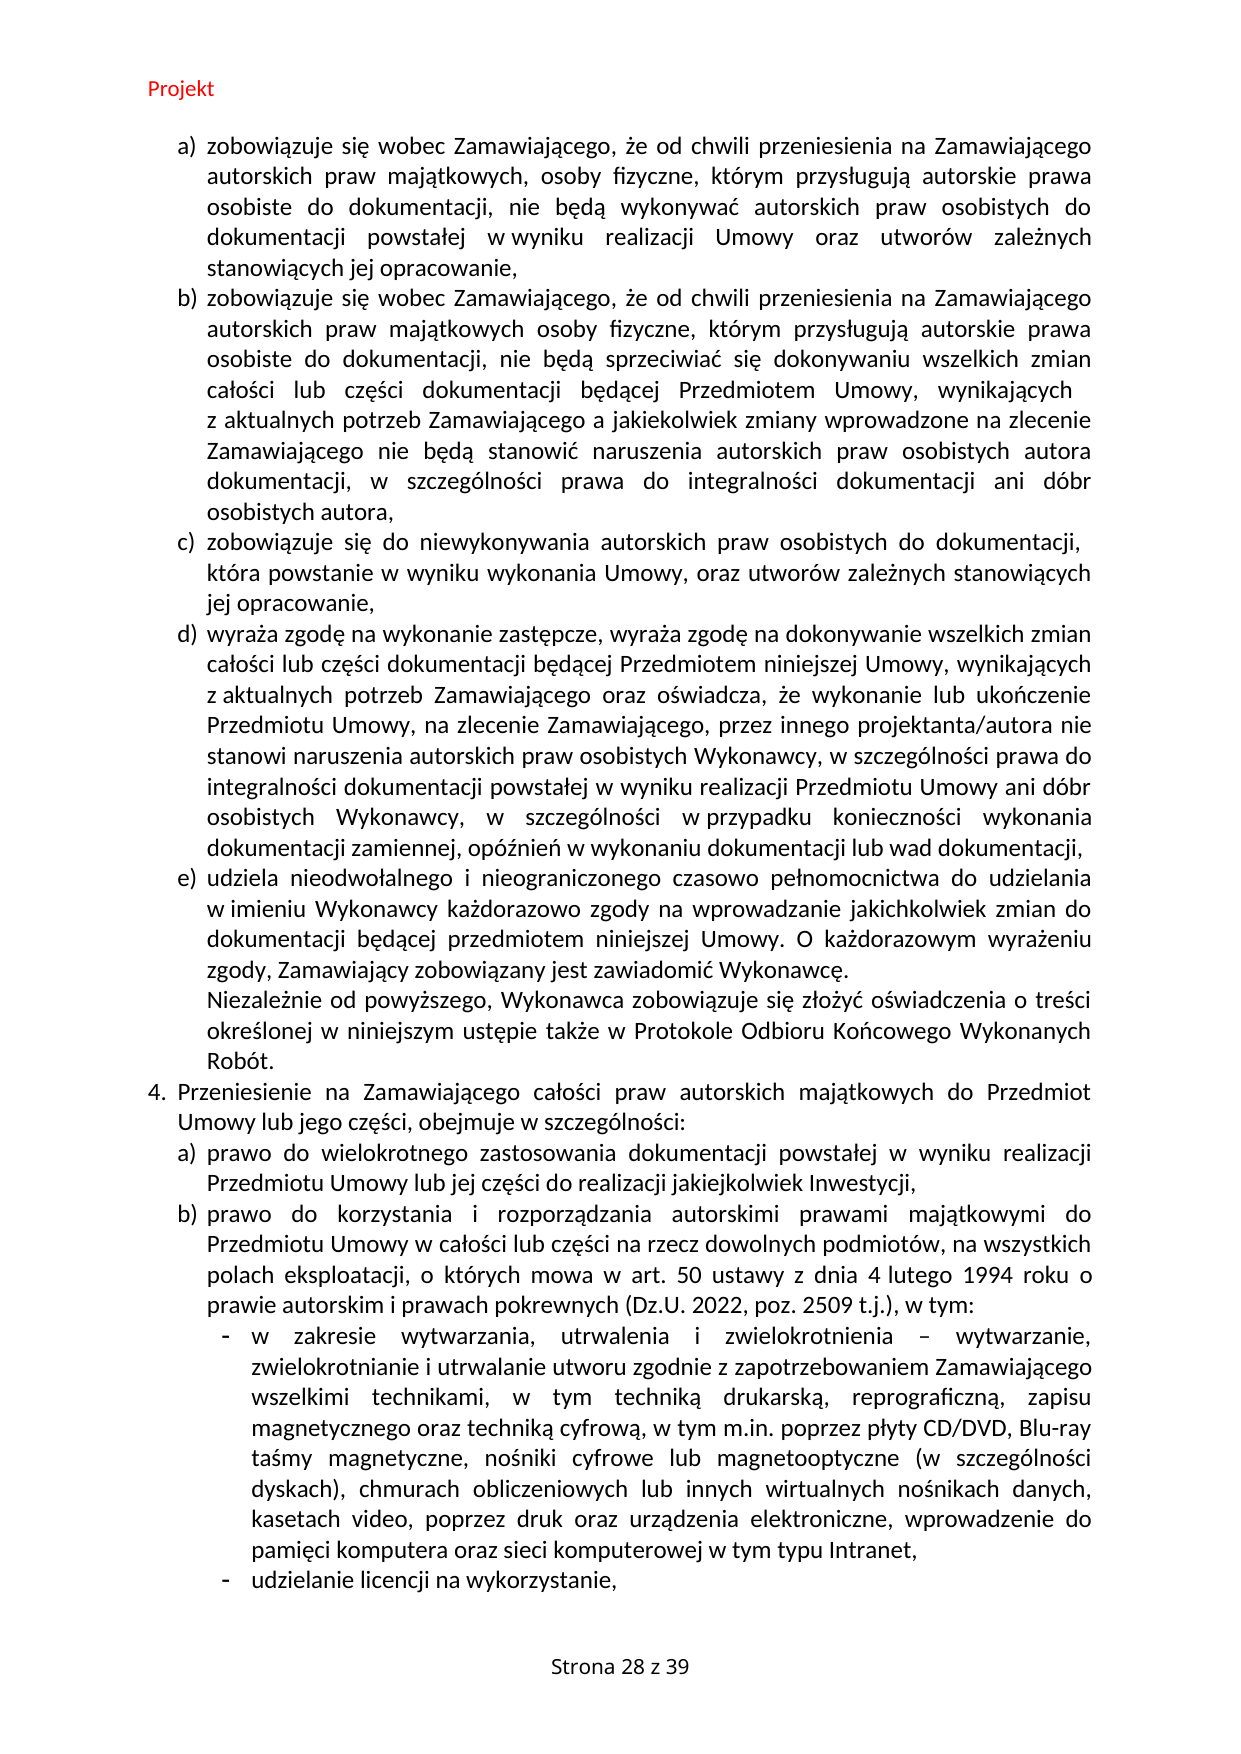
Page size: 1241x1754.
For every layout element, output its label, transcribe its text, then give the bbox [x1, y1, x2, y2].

list zobowiązuje się do niewykonywania autorskich praw osobistych do dokumentacji, która powstanie w wyniku wykonania Umowy, oraz utworów zależnych stanowiących jej opracowanie, [177, 527, 1093, 618]
text Niezależnie od powyższego, Wykonawca zobowiązuje się złożyć oświadczenia o treści określonej w niniejszym ustępie także w Protokole Odbioru Końcowego Wykonanych Robót. [207, 984, 1093, 1076]
list udziela nieodwołalnego i nieograniczonego czasowo pełnomocnictwa do udzielania w imieniu Wykonawcy każdorazowo zgody na wprowadzanie jakichkolwiek zmian do dokumentacji będącej przedmiotem niniejszej Umowy. O każdorazowym wyrażeniu zgody, Zamawiający zobowiązany jest zawiadomić Wykonawcę. [177, 862, 1093, 984]
list zobowiązuje się wobec Zamawiającego, że od chwili przeniesienia na Zamawiającego autorskich praw majątkowych, osoby fizyczne, którym przysługują autorskie prawa osobiste do dokumentacji, nie będą wykonywać autorskich praw osobistych do dokumentacji powstałej w wyniku realizacji Umowy oraz utworów zależnych stanowiących jej opracowanie, [177, 130, 1093, 282]
list wyraża zgodę na wykonanie zastępcze, wyraża zgodę na dokonywanie wszelkich zmian całości lub części dokumentacji będącej Przedmiotem niniejszej Umowy, wynikających z aktualnych potrzeb Zamawiającego oraz oświadcza, że wykonanie lub ukończenie Przedmiotu Umowy, na zlecenie Zamawiającego, przez innego projektanta/autora nie stanowi naruszenia autorskich praw osobistych Wykonawcy, w szczególności prawa do integralności dokumentacji powstałej w wyniku realizacji Przedmiotu Umowy ani dóbr osobistych Wykonawcy, w szczególności w przypadku konieczności wykonania dokumentacji zamiennej, opóźnień w wykonaniu dokumentacji lub wad dokumentacji, [177, 618, 1093, 862]
list w zakresie wytwarzania, utrwalenia i zwielokrotnienia – wytwarzanie, zwielokrotnianie i utrwalanie utworu zgodnie z zapotrzebowaniem Zamawiającego wszelkimi technikami, w tym techniką drukarską, reprograficzną, zapisu magnetycznego oraz techniką cyfrową, w tym m.in. poprzez płyty CD/DVD, Blu-ray taśmy magnetyczne, nośniki cyfrowe lub magnetooptyczne (w szczególności dyskach), chmurach obliczeniowych lub innych wirtualnych nośnikach danych, kasetach video, poprzez druk oraz urządzenia elektroniczne, wprowadzenie do pamięci komputera oraz sieci komputerowej w tym typu Intranet, [221, 1320, 1093, 1564]
list Przeniesienie na Zamawiającego całości praw autorskich majątkowych do Przedmiot Umowy lub jego części, obejmuje w szczególności: [148, 1076, 1093, 1137]
list zobowiązuje się wobec Zamawiającego, że od chwili przeniesienia na Zamawiającego autorskich praw majątkowych osoby fizyczne, którym przysługują autorskie prawa osobiste do dokumentacji, nie będą sprzeciwiać się dokonywaniu wszelkich zmian całości lub części dokumentacji będącej Przedmiotem Umowy, wynikających z aktualnych potrzeb Zamawiającego a jakiekolwiek zmiany wprowadzone na zlecenie Zamawiającego nie będą stanowić naruszenia autorskich praw osobistych autora dokumentacji, w szczególności prawa do integralności dokumentacji ani dóbr osobistych autora, [177, 282, 1093, 527]
list prawo do wielokrotnego zastosowania dokumentacji powstałej w wyniku realizacji Przedmiotu Umowy lub jej części do realizacji jakiejkolwiek Inwestycji, [177, 1137, 1093, 1198]
list prawo do korzystania i rozporządzania autorskimi prawami majątkowymi do Przedmiotu Umowy w całości lub części na rzecz dowolnych podmiotów, na wszystkich polach eksploatacji, o których mowa w art. 50 ustawy z dnia 4 lutego 1994 roku o prawie autorskim i prawach pokrewnych (Dz.U. 2022, poz. 2509 t.j.), w tym: [177, 1198, 1093, 1320]
list udzielanie licencji na wykorzystanie, [221, 1564, 1093, 1595]
